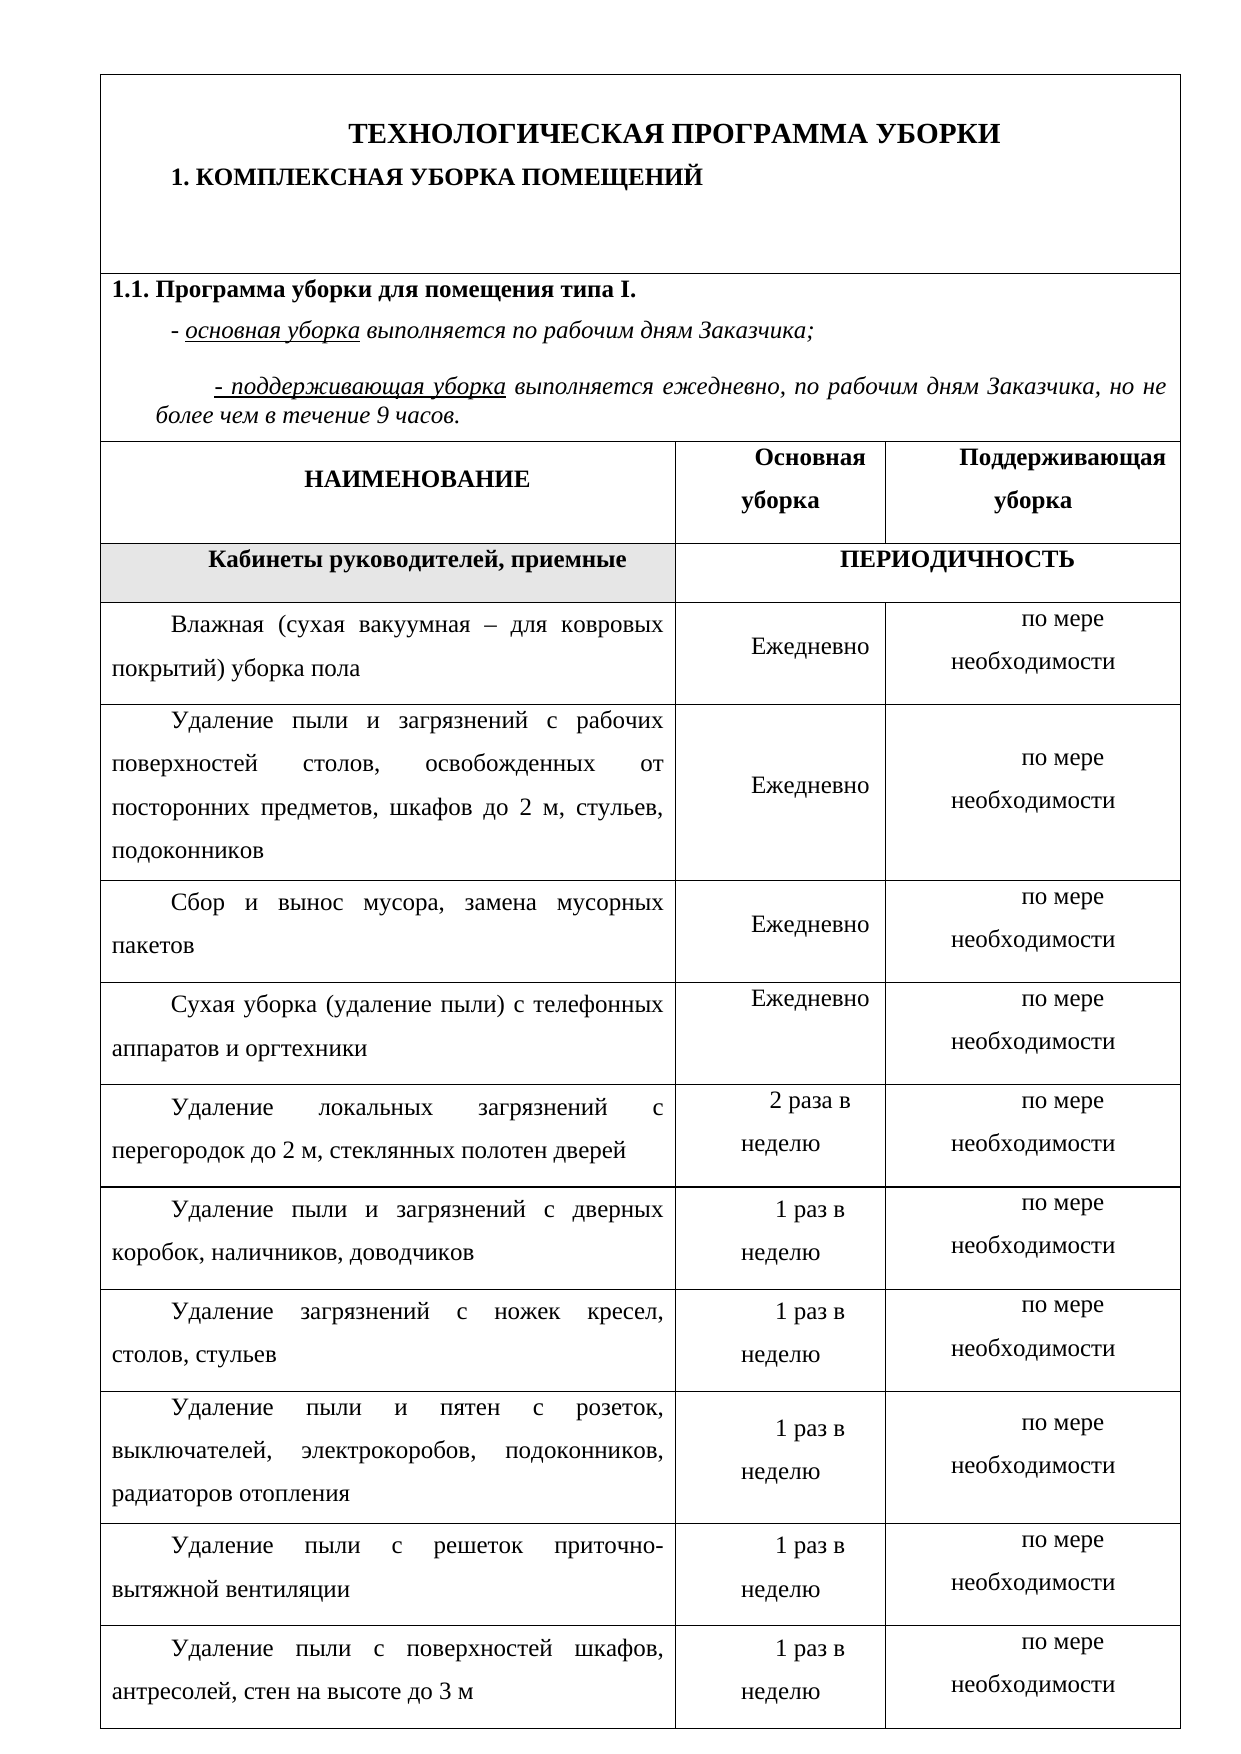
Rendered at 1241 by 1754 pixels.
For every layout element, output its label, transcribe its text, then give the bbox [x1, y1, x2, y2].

table_cell Удаление локальных загрязнений с перегородок до 2 м, стеклянных полотен дверей [101, 1085, 675, 1186]
table_cell 1 раз в неделю [676, 1290, 885, 1391]
table_cell Ежедневно [676, 881, 885, 982]
table_cell по мере необходимости [886, 705, 1180, 880]
table_cell Ежедневно [676, 983, 885, 1084]
table_cell Кабинеты руководителей, приемные [101, 544, 675, 602]
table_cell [886, 1524, 1180, 1625]
table_cell Удаление пыли и загрязнений с дверных коробок, наличников, доводчиков [101, 1188, 675, 1288]
table_cell Программа уборки для помещения типа I. - основная уборка выполняется по рабочим дням Заказчика; - поддерживающая уборка выполняется ежедневно, по рабочим дням Заказчика, но не более чем в течение 9 часов. [101, 274, 1180, 441]
table_cell Сбор и вынос мусора, замена мусорных пакетов [101, 881, 675, 982]
table_cell Удаление пыли и пятен с розеток, выключателей, электрокоробов, подоконников, радиаторов отопления [101, 1392, 675, 1523]
table_cell 1 раз в неделю [676, 1188, 885, 1288]
table_cell Сухая уборка (удаление пыли) с телефонных аппаратов и оргтехники [101, 983, 675, 1084]
table_cell Влажная (сухая вакуумная – для ковровых покрытий) уборка пола [101, 603, 675, 704]
table_cell 2 раза в неделю [676, 1085, 885, 1186]
table_cell по мере необходимости [886, 1188, 1180, 1288]
table_cell Основная уборка [676, 442, 885, 543]
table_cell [886, 1626, 1180, 1727]
table_cell Удаление пыли с решеток приточно-вытяжной вентиляции [101, 1524, 675, 1625]
table_cell по мере необходимости [886, 983, 1180, 1084]
table_cell Удаление пыли и загрязнений с рабочих поверхностей столов, освобожденных от посторонних предметов, шкафов до 2 м, стульев, подоконников [101, 705, 675, 880]
table_header Технологическая программа уборки 1. КОМПЛЕКСНАЯ Уборка помещений [101, 75, 1180, 273]
table_cell по мере необходимости [886, 1085, 1180, 1186]
table_cell по мере необходимости [886, 1392, 1180, 1523]
table_cell по мере необходимости [886, 603, 1180, 704]
table_cell 1 раз в неделю [676, 1626, 885, 1727]
table_cell Удаление пыли с поверхностей шкафов, антресолей, стен на высоте до 3 м [101, 1626, 675, 1727]
table_cell по мере необходимости [886, 1290, 1180, 1391]
table_cell по мере необходимости [886, 881, 1180, 982]
table_cell Удаление загрязнений с ножек кресел, столов, стульев [101, 1290, 675, 1391]
table_cell 1 раз в неделю [676, 1392, 885, 1523]
table_cell Ежедневно [676, 603, 885, 704]
table_cell НАИМЕНОВАНИЕ [101, 442, 675, 543]
table_cell Поддерживающая уборка [886, 442, 1180, 543]
table_cell ПЕРИОДИЧНОСТЬ [676, 544, 1180, 602]
table_cell 1 раз в неделю [676, 1524, 885, 1625]
table_cell Ежедневно [676, 705, 885, 880]
